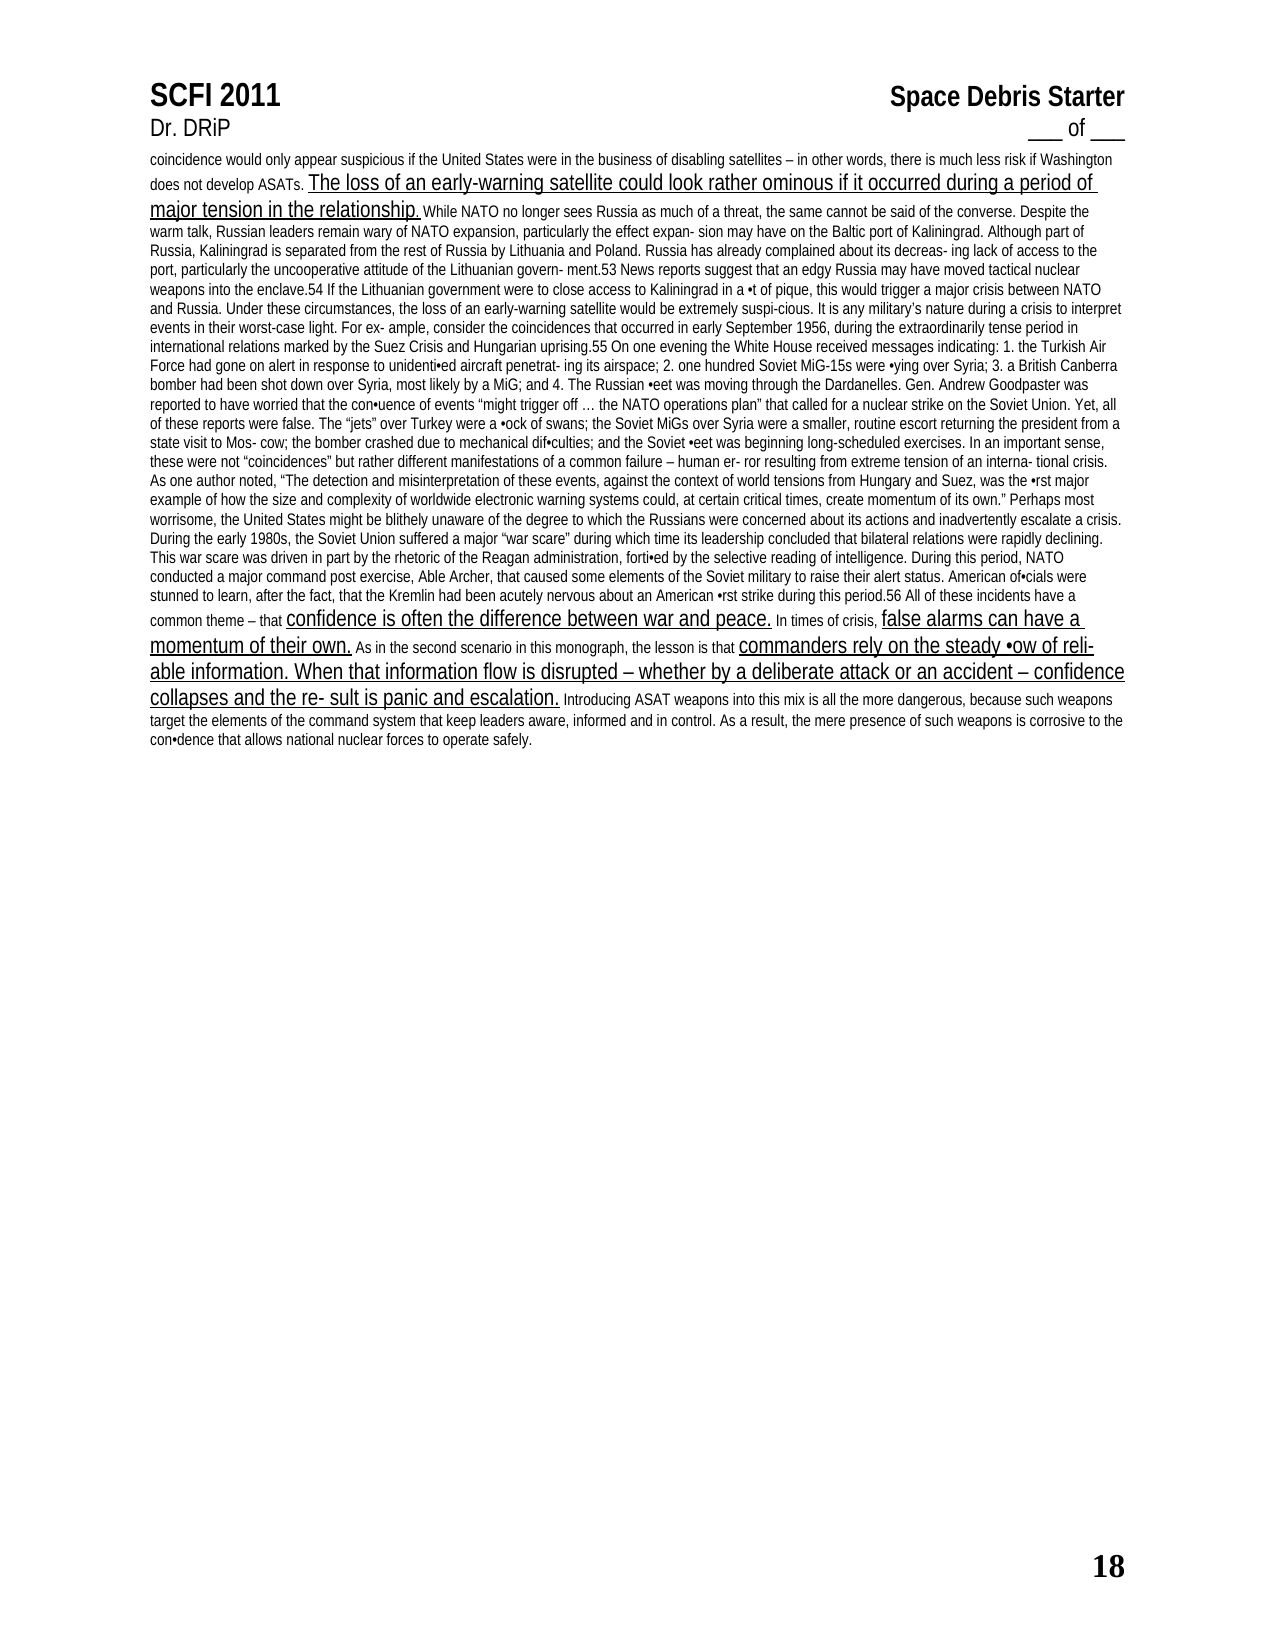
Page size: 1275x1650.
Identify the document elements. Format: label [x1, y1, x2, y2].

text [150, 150, 1125, 681]
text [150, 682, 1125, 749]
